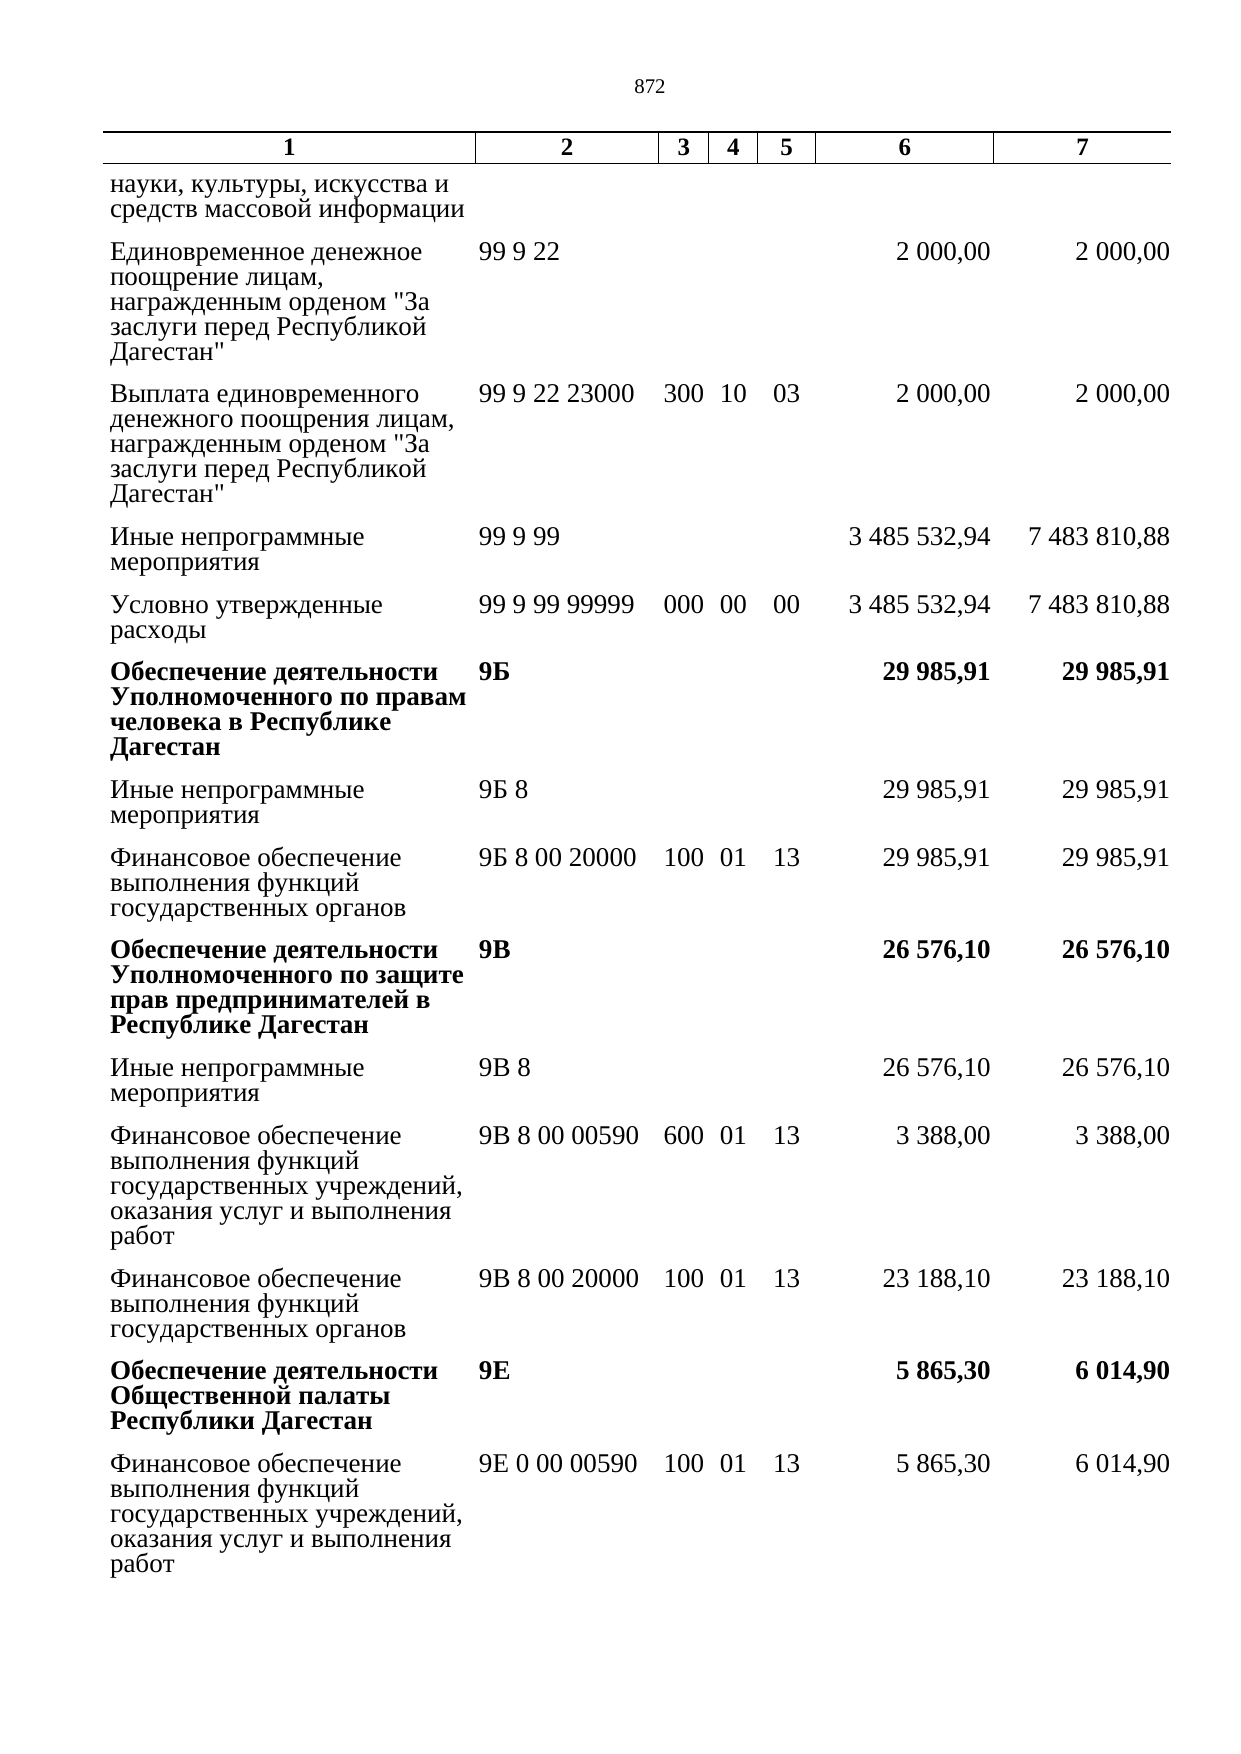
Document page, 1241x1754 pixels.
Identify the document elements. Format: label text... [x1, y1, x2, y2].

table_header 6 [816, 133, 993, 163]
table_header 5 [758, 133, 815, 163]
table_header 3 [659, 133, 708, 163]
table_header 4 [709, 133, 757, 163]
table_header 7 [994, 133, 1171, 163]
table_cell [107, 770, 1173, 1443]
table_header 2 [476, 133, 658, 163]
table_header 1 [103, 133, 475, 163]
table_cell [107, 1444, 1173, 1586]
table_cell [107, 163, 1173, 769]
